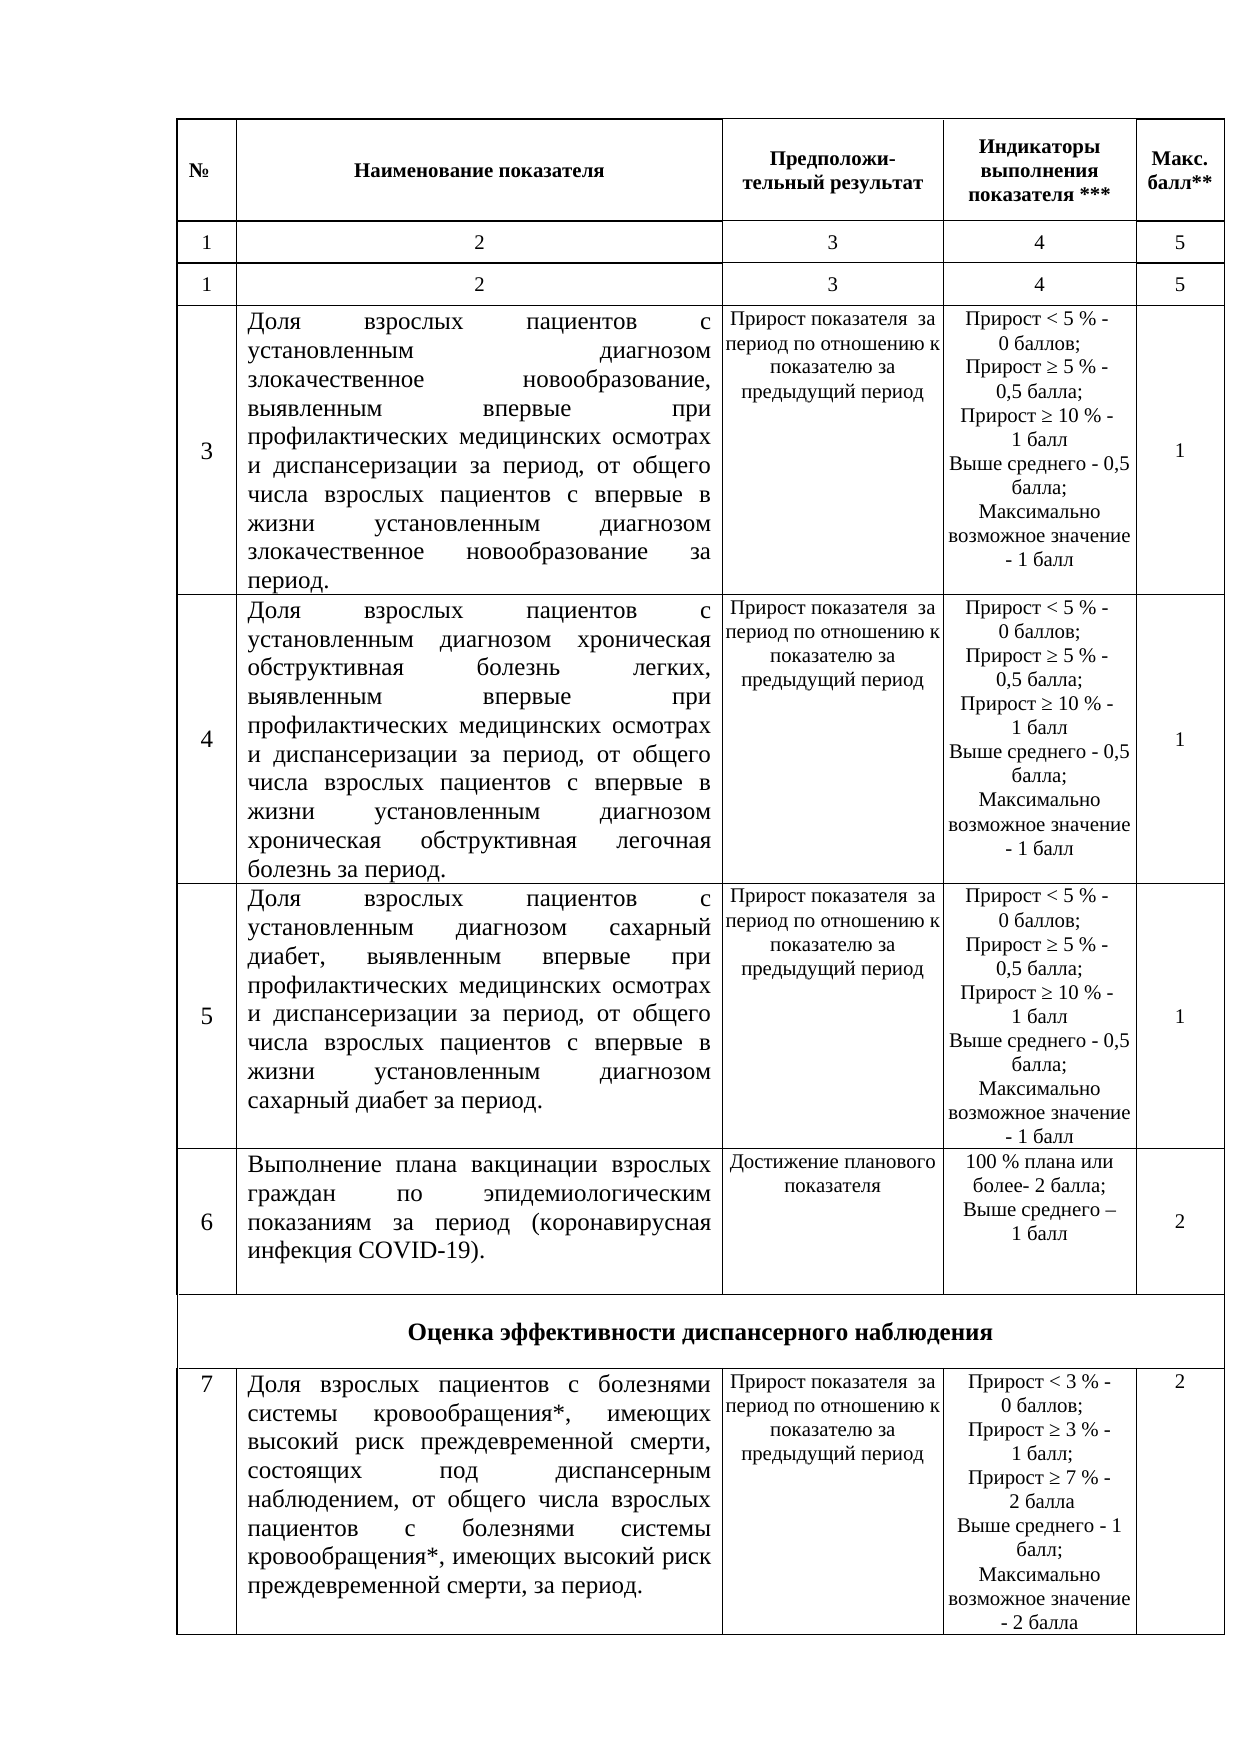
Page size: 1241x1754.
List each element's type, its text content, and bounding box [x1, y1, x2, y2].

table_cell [723, 1369, 943, 1634]
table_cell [723, 306, 943, 594]
table_cell Достижение планового показателя [723, 1149, 943, 1294]
table_cell 2 [237, 222, 722, 262]
table_cell 5 [1137, 222, 1224, 262]
table_cell Прирост показателя за период по отношению к показателю за предыдущий период [723, 884, 943, 1148]
table_cell 1 [178, 264, 236, 305]
table_cell Прирост < 5 % - 0 баллов; Прирост ≥ 5 % - 0,5 балла; Прирост ≥ 10 % - 1 балл Выше среднего - 0,5 балла; Максимально возможное значение - 1 балл [944, 595, 1136, 882]
table_cell 1 [1137, 306, 1224, 594]
table_cell Доля взрослых пациентов с установленным диагнозом сахарный диабет, выявленным впервые при профилактических медицинских осмотрах и диспансеризации за период, от общего числа взрослых пациентов с впервые в жизни установленным диагнозом сахарный диабет за период. [237, 884, 722, 1148]
table_header № [178, 120, 236, 220]
table_cell 3 [723, 263, 943, 305]
table_cell 1 [178, 222, 236, 262]
table_cell 4 [944, 263, 1136, 305]
table_cell 2 [1137, 1149, 1224, 1294]
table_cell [944, 1369, 1136, 1634]
table_cell Прирост показателя за период по отношению к показателю за предыдущий период [723, 595, 943, 882]
table_cell 3 [178, 306, 236, 594]
table_cell Прирост < 5 % - 0 баллов; Прирост ≥ 5 % - 0,5 балла; Прирост ≥ 10 % - 1 балл Выше среднего - 0,5 балла; Максимально возможное значение - 1 балл [944, 884, 1136, 1148]
table_cell 2 [1137, 1369, 1224, 1634]
table_header Макс. балл** [1137, 120, 1224, 220]
table_cell 6 [178, 1149, 236, 1294]
table_cell 100 % плана или более- 2 балла; Выше среднего – 1 балл [944, 1149, 1136, 1294]
table_header Предположи- тельный результат [723, 119, 944, 220]
table_cell 7 [178, 1369, 236, 1634]
table_cell 1 [1137, 595, 1224, 882]
table_cell Выполнение плана вакцинации взрослых граждан по эпидемиологическим показаниям за период (коронавирусная инфекция COVID-19). [237, 1149, 722, 1294]
table_cell 4 [944, 221, 1136, 262]
table_cell 3 [723, 221, 943, 262]
table_cell 4 [178, 595, 236, 882]
table_cell Доля взрослых пациентов с установленным диагнозом злокачественное новообразование, выявленным впервые при профилактических медицинских осмотрах и диспансеризации за период, от общего числа взрослых пациентов с впервые в жизни установленным диагнозом злокачественное новообразование за период. [237, 306, 722, 594]
table_cell Доля взрослых пациентов с установленным диагнозом хроническая обструктивная болезнь легких, выявленным впервые при профилактических медицинских осмотрах и диспансеризации за период, от общего числа взрослых пациентов с впервые в жизни установленным диагнозом хроническая обструктивная легочная болезнь за период. [237, 595, 722, 882]
table_header Индикаторы выполнения показателя *** [944, 119, 1136, 220]
table_header Наименование показателя [237, 120, 722, 220]
table_cell 5 [178, 884, 236, 1148]
table_cell 2 [237, 264, 722, 305]
table_cell 1 [1137, 884, 1224, 1148]
table_cell Прирост < 5 % - 0 баллов; Прирост ≥ 5 % - 0,5 балла; Прирост ≥ 10 % - 1 балл Выше среднего - 0,5 балла; Максимально возможное значение - 1 балл [944, 306, 1136, 594]
table_cell Оценка эффективности диспансерного наблюдения [178, 1295, 1224, 1368]
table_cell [237, 1369, 722, 1634]
table_cell 5 [1137, 264, 1224, 305]
